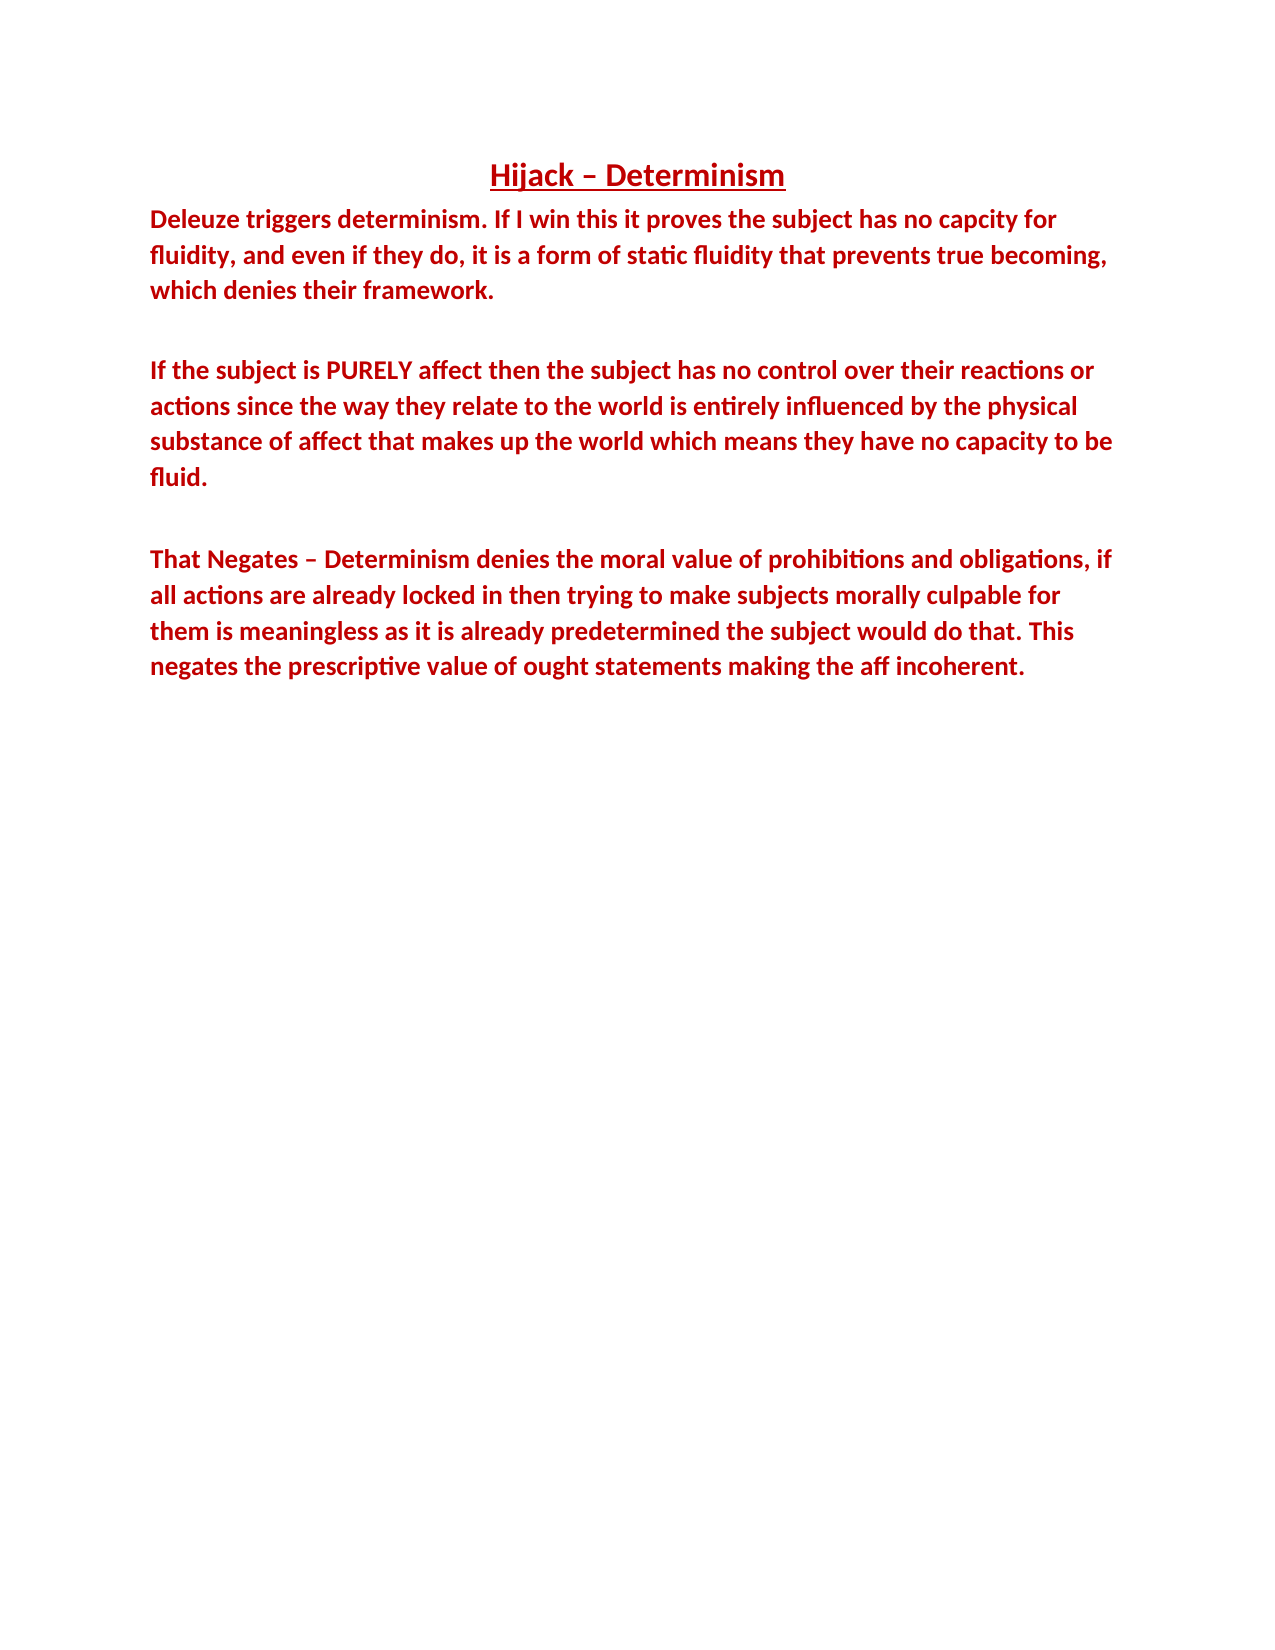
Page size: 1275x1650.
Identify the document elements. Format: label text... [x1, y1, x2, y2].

subtitle If the subject is PURELY affect then the subject has no control over their reactions or actions since the way they relate to the world is entirely influenced by the physical substance of affect that makes up the world which means they have no capacity to be fluid. [150, 353, 1125, 493]
subtitle Hijack – Determinism [150, 154, 1125, 195]
subtitle That Negates – Determinism denies the moral value of prohibitions and obligations, if all actions are already locked in then trying to make subjects morally culpable for them is meaningless as it is already predetermined the subject would do that. This negates the prescriptive value of ought statements making the aff incoherent. [150, 542, 1125, 682]
subtitle Deleuze triggers determinism. If I win this it proves the subject has no capcity for fluidity, and even if they do, it is a form of static fluidity that prevents true becoming, which denies their framework. [150, 202, 1125, 307]
